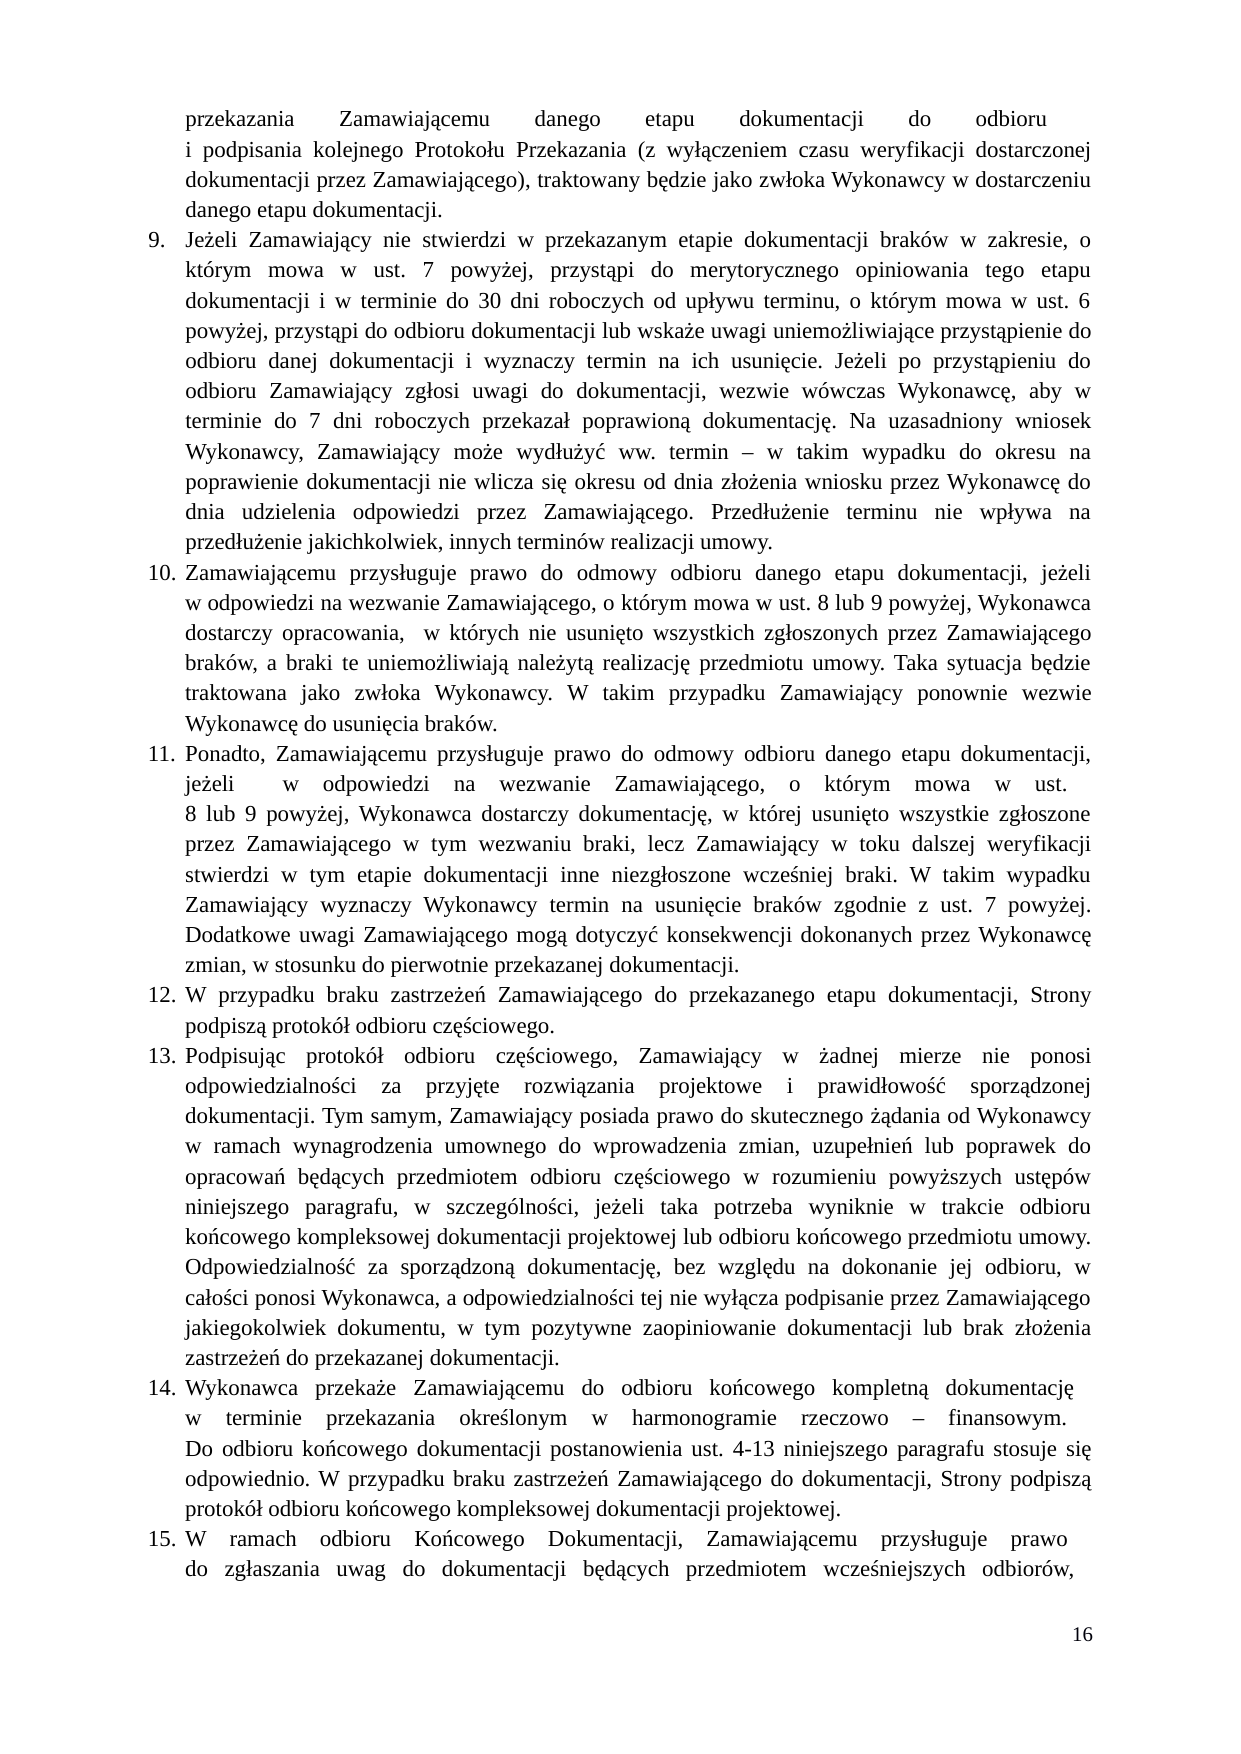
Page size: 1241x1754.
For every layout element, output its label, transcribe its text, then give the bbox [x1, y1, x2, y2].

list Jeżeli Zamawiający nie stwierdzi w przekazanym etapie dokumentacji braków w zakresie, o którym mowa w ust. 7 powyżej, przystąpi do merytorycznego opiniowania tego etapu dokumentacji i w terminie do 30 dni roboczych od upływu terminu, o którym mowa w ust. 6 powyżej, przystąpi do odbioru dokumentacji lub wskaże uwagi uniemożliwiające przystąpienie do odbioru danej dokumentacji i wyznaczy termin na ich usunięcie. Jeżeli po przystąpieniu do odbioru Zamawiający zgłosi uwagi do dokumentacji, wezwie wówczas Wykonawcę, aby w terminie do 7 dni roboczych przekazał poprawioną dokumentację. Na uzasadniony wniosek Wykonawcy, Zamawiający może wydłużyć ww. termin – w takim wypadku do okresu na poprawienie dokumentacji nie wlicza się okresu od dnia złożenia wniosku przez Wykonawcę do dnia udzielenia odpowiedzi przez Zamawiającego. Przedłużenie terminu nie wpływa na przedłużenie jakichkolwiek, innych terminów realizacji umowy. [148, 226, 1092, 555]
list Ponadto, Zamawiającemu przysługuje prawo do odmowy odbioru danego etapu dokumentacji, jeżeli w odpowiedzi na wezwanie Zamawiającego, o którym mowa w ust. 8 lub 9 powyżej, Wykonawca dostarczy dokumentację, w której usunięto wszystkie zgłoszone przez Zamawiającego w tym wezwaniu braki, lecz Zamawiający w toku dalszej weryfikacji stwierdzi w tym etapie dokumentacji inne niezgłoszone wcześniej braki. W takim wypadku Zamawiający wyznaczy Wykonawcy termin na usunięcie braków zgodnie z ust. 7 powyżej. Dodatkowe uwagi Zamawiającego mogą dotyczyć konsekwencji dokonanych przez Wykonawcę zmian, w stosunku do pierwotnie przekazanej dokumentacji. [148, 740, 1092, 978]
list W przypadku braku zastrzeżeń Zamawiającego do przekazanego etapu dokumentacji, Strony podpiszą protokół odbioru częściowego. [148, 982, 1092, 1038]
list Podpisując protokół odbioru częściowego, Zamawiający w żadnej mierze nie ponosi odpowiedzialności za przyjęte rozwiązania projektowe i prawidłowość sporządzonej dokumentacji. Tym samym, Zamawiający posiada prawo do skutecznego żądania od Wykonawcy w ramach wynagrodzenia umownego do wprowadzenia zmian, uzupełnień lub poprawek do opracowań będących przedmiotem odbioru częściowego w rozumieniu powyższych ustępów niniejszego paragrafu, w szczególności, jeżeli taka potrzeba wyniknie w trakcie odbioru końcowego kompleksowej dokumentacji projektowej lub odbioru końcowego przedmiotu umowy. Odpowiedzialność za sporządzoną dokumentację, bez względu na dokonanie jej odbioru, w całości ponosi Wykonawca, a odpowiedzialności tej nie wyłącza podpisanie przez Zamawiającego jakiegokolwiek dokumentu, w tym pozytywne zaopiniowanie dokumentacji lub brak złożenia zastrzeżeń do przekazanej dokumentacji. [148, 1042, 1092, 1370]
list Wykonawca przekaże Zamawiającemu do odbioru końcowego kompletną dokumentację w terminie przekazania określonym w harmonogramie rzeczowo – finansowym. Do odbioru końcowego dokumentacji postanowienia ust. 4-13 niniejszego paragrafu stosuje się odpowiednio. W przypadku braku zastrzeżeń Zamawiającego do dokumentacji, Strony podpiszą protokół odbioru końcowego kompleksowej dokumentacji projektowej. [148, 1374, 1092, 1521]
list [148, 106, 1092, 222]
list Zamawiającemu przysługuje prawo do odmowy odbioru danego etapu dokumentacji, jeżeli w odpowiedzi na wezwanie Zamawiającego, o którym mowa w ust. 8 lub 9 powyżej, Wykonawca dostarczy opracowania, w których nie usunięto wszystkich zgłoszonych przez Zamawiającego braków, a braki te uniemożliwiają należytą realizację przedmiotu umowy. Taka sytuacja będzie traktowana jako zwłoka Wykonawcy. W takim przypadku Zamawiający ponownie wezwie Wykonawcę do usunięcia braków. [148, 559, 1092, 736]
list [148, 1525, 1092, 1582]
